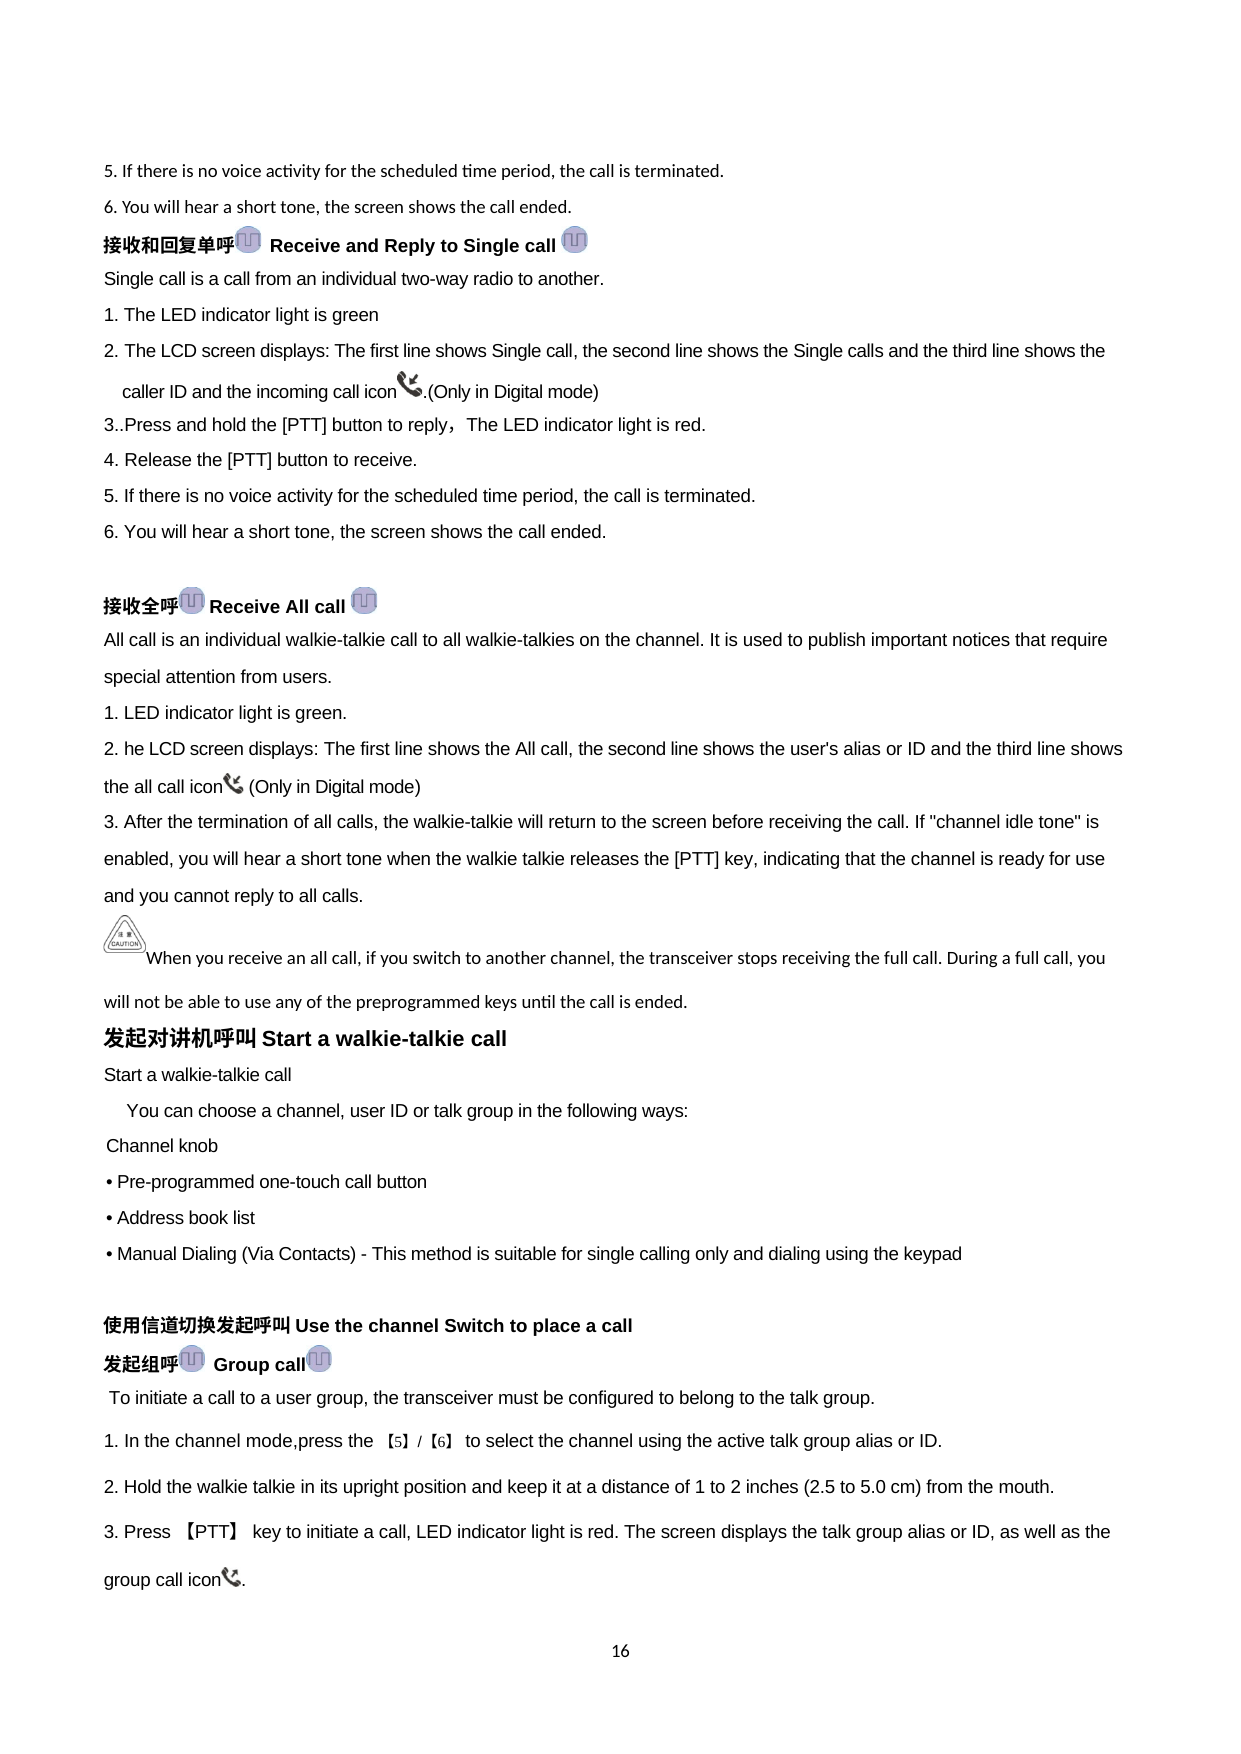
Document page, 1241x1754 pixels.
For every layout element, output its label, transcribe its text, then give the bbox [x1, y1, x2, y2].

subtitle 接收和回复单呼 Receive and Reply to Single call [103, 226, 1137, 259]
text 6. You will hear a short tone, the screen shows the call ended. [103, 515, 1137, 548]
text When you receive an all call, if you switch to another channel, the transceiver stops receiving the full call. During a full call, you will not be able to use any of the preprogrammed keys until the call is ended. [103, 915, 1137, 1018]
picture [178, 1345, 205, 1372]
text 5. If there is no voice activity for the scheduled time period, the call is terminated. [103, 154, 1137, 187]
text 2. Hold the walkie talkie in its upright position and keep it at a distance of 1 to 2 inches (2.5 to 5.0 cm) from the mouth. [103, 1471, 1137, 1503]
text You can choose a channel, user ID or talk group in the following ways: [106, 1094, 1049, 1126]
text 4. Release the [PTT] button to receive. [103, 444, 1137, 476]
picture [306, 1345, 332, 1372]
picture [178, 587, 205, 614]
text Channel knob [106, 1130, 1049, 1162]
picture [103, 915, 146, 953]
picture [221, 1567, 241, 1587]
text 1. In the channel mode,press the 【】/【】 to select the channel using the active talk group alias or ID. [103, 1425, 1137, 1457]
picture [223, 773, 244, 794]
text • Address book list [106, 1201, 1049, 1234]
subtitle 发起组呼 Group call [103, 1345, 1137, 1377]
text Start a walkie-talkie call [103, 1058, 1049, 1091]
text 3. Press 【PTT】 key to initiate a call, LED indicator light is red. The screen displays the talk group alias or ID, as well as the group call icon. [103, 1514, 1137, 1595]
subtitle 使用信道切换发起呼叫 Use the channel Switch to place a call [103, 1308, 1137, 1341]
text 3. After the termination of all calls, the walkie-talkie will return to the screen before receiving the call. If "channel idle tone" is enabled, you will hear a short tone when the walkie talkie releases the [PTT] key, indicating that the channel is ready for use and you cannot reply to all calls. [103, 805, 1137, 912]
subtitle 接收全呼 Receive All call [103, 587, 1137, 619]
text 5. If there is no voice activity for the scheduled time period, the call is terminated. [103, 479, 1137, 512]
text 2. he LCD screen displays: The first line shows the All call, the second line shows the user's alias or ID and the third line shows the all call icon (Only in Digital mode) [103, 732, 1137, 802]
text Single call is a call from an individual two-way radio to another. [103, 263, 1104, 295]
text 3..Press and hold the [PTT] button to reply，The LED indicator light is red. [103, 407, 1137, 440]
picture [397, 371, 423, 397]
picture [234, 226, 262, 253]
picture [350, 587, 378, 614]
text • Pre-programmed one-touch call button [106, 1165, 1049, 1198]
text 1. LED indicator light is green. [103, 696, 1137, 729]
text To initiate a call to a user group, the transceiver must be configured to belong to the talk group. [103, 1381, 1137, 1414]
text • Manual Dialing (Via Contacts) - This method is suitable for single calling only and dialing using the keypad [106, 1237, 1049, 1269]
text 1. The LED indicator light is green [103, 298, 1137, 331]
picture [561, 226, 588, 253]
subtitle 发起对讲机呼叫 Start a walkie-talkie call [103, 1021, 1137, 1053]
text 6. You will hear a short tone, the screen shows the call ended. [103, 190, 1137, 223]
text 2. The LCD screen displays: The first line shows Single call, the second line shows the Single calls and the third line shows the caller ID and the incoming call icon.(Only in Digital mode) [103, 334, 1137, 404]
text All call is an individual walkie-talkie call to all walkie-talkies on the channel. It is used to publish important notices that require special attention from users. [103, 623, 1137, 693]
